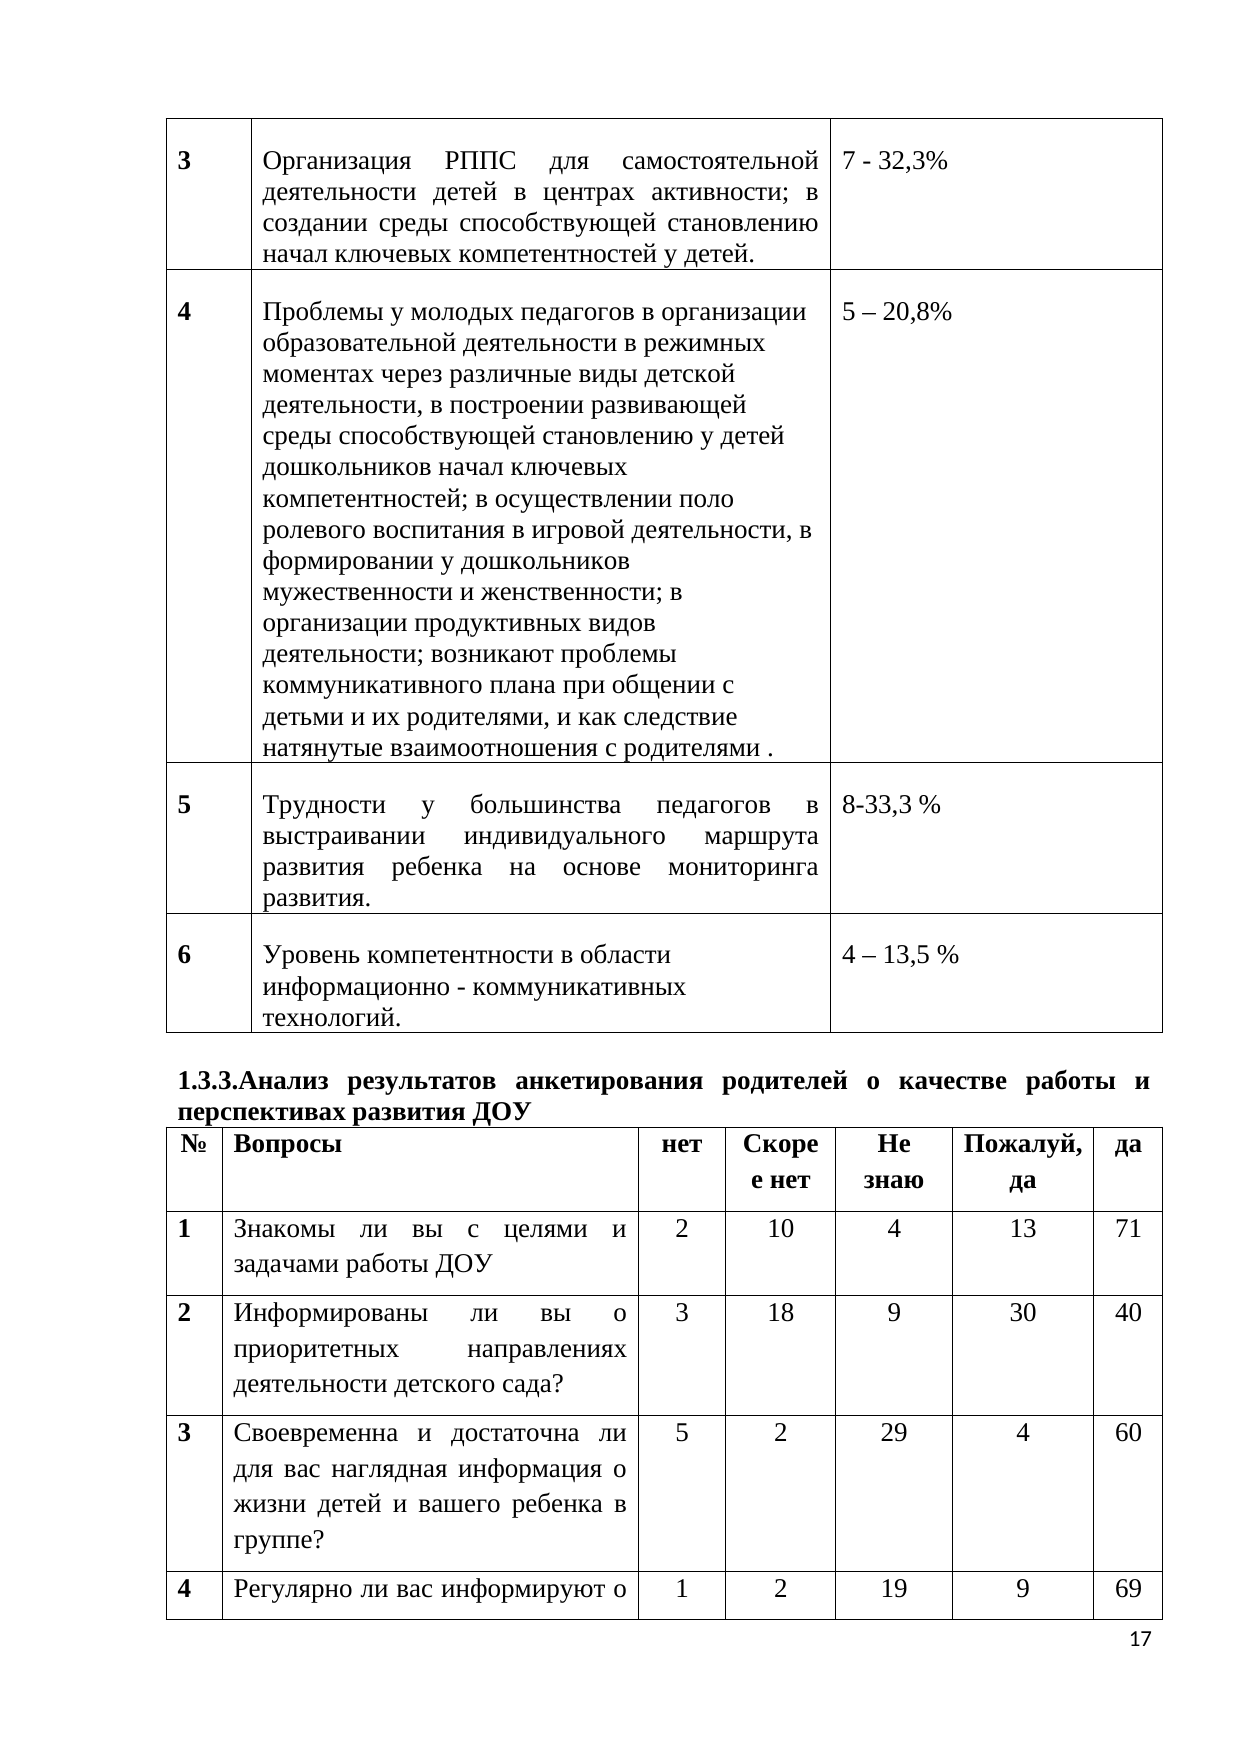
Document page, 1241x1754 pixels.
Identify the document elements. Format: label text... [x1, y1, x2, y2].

table_cell 19 [836, 1572, 952, 1619]
table_cell Проблемы у молодых педагогов в организации образовательной деятельности в режимных моментах через различные виды детской деятельности, в построении развивающей среды способствующей становлению у детей дошкольников начал ключевых компетентностей; в осуществлении поло ролевого воспитания в игровой деятельности, в формировании у дошкольников мужественности и женственности; в организации продуктивных видов деятельности; возникают проблемы коммуникативного плана при общении с детьми и их родителями, и как следствие натянутые взаимоотношения с родителями . [252, 270, 830, 762]
table_cell 3 [167, 119, 251, 269]
table_cell 10 [726, 1212, 835, 1295]
table_header Пожалуй, да [953, 1128, 1093, 1211]
table_cell 1 [639, 1572, 725, 1619]
table_cell 2 [726, 1416, 835, 1571]
table_header нет [639, 1128, 725, 1211]
table_cell 1 [167, 1212, 222, 1295]
table_cell 40 [1094, 1296, 1162, 1415]
table_cell 5 [167, 763, 251, 913]
table_cell 30 [953, 1296, 1093, 1415]
table_header Скорее нет [726, 1128, 835, 1211]
table_cell 3 [167, 1416, 222, 1571]
table_cell 6 [167, 914, 251, 1032]
table_cell 3 [639, 1296, 725, 1415]
table_cell 7 - 32,3% [831, 119, 1162, 269]
table_header № [167, 1128, 222, 1211]
table_cell 5 – 20,8% [831, 270, 1162, 762]
table_cell 5 [639, 1416, 725, 1571]
table_cell 4 [167, 270, 251, 762]
table_header Не знаю [836, 1128, 952, 1211]
table_cell Уровень компетентности в области информационно - коммуникативных технологий. [252, 914, 830, 1032]
table_cell 9 [953, 1572, 1093, 1619]
table_cell 8-33,3 % [831, 763, 1162, 913]
table_cell 29 [836, 1416, 952, 1571]
table_cell Знакомы ли вы с целями и задачами работы ДОУ [223, 1212, 638, 1295]
table_cell 71 [1094, 1212, 1162, 1295]
table_header да [1094, 1128, 1162, 1211]
table_header Вопросы [223, 1128, 638, 1211]
table_cell 4 [167, 1572, 222, 1619]
table_cell Информированы ли вы о приоритетных направлениях деятельности детского сада? [223, 1296, 638, 1415]
table_cell 4 [953, 1416, 1093, 1571]
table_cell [223, 1572, 638, 1619]
table_cell 2 [726, 1572, 835, 1619]
table_cell 2 [167, 1296, 222, 1415]
table_cell 60 [1094, 1416, 1162, 1571]
table_cell 13 [953, 1212, 1093, 1295]
table_cell 9 [836, 1296, 952, 1415]
table_cell Организация РППС для самостоятельной деятельности детей в центрах активности; в создании среды способствующей становлению начал ключевых компетентностей у детей. [252, 119, 830, 269]
table_cell Своевременна и достаточна ли для вас наглядная информация о жизни детей и вашего ребенка в группе? [223, 1416, 638, 1571]
table_cell 4 [836, 1212, 952, 1295]
table_cell 18 [726, 1296, 835, 1415]
table_cell 69 [1094, 1572, 1162, 1619]
table_cell 4 – 13,5 % [831, 914, 1162, 1032]
table_cell Трудности у большинства педагогов в выстраивании индивидуального маршрута развития ребенка на основе мониторинга развития. [252, 763, 830, 913]
table_cell 2 [639, 1212, 725, 1295]
text 1.3.3.Анализ результатов анкетирования родителей о качестве работы и перспективах развития ДОУ [177, 1064, 1152, 1127]
